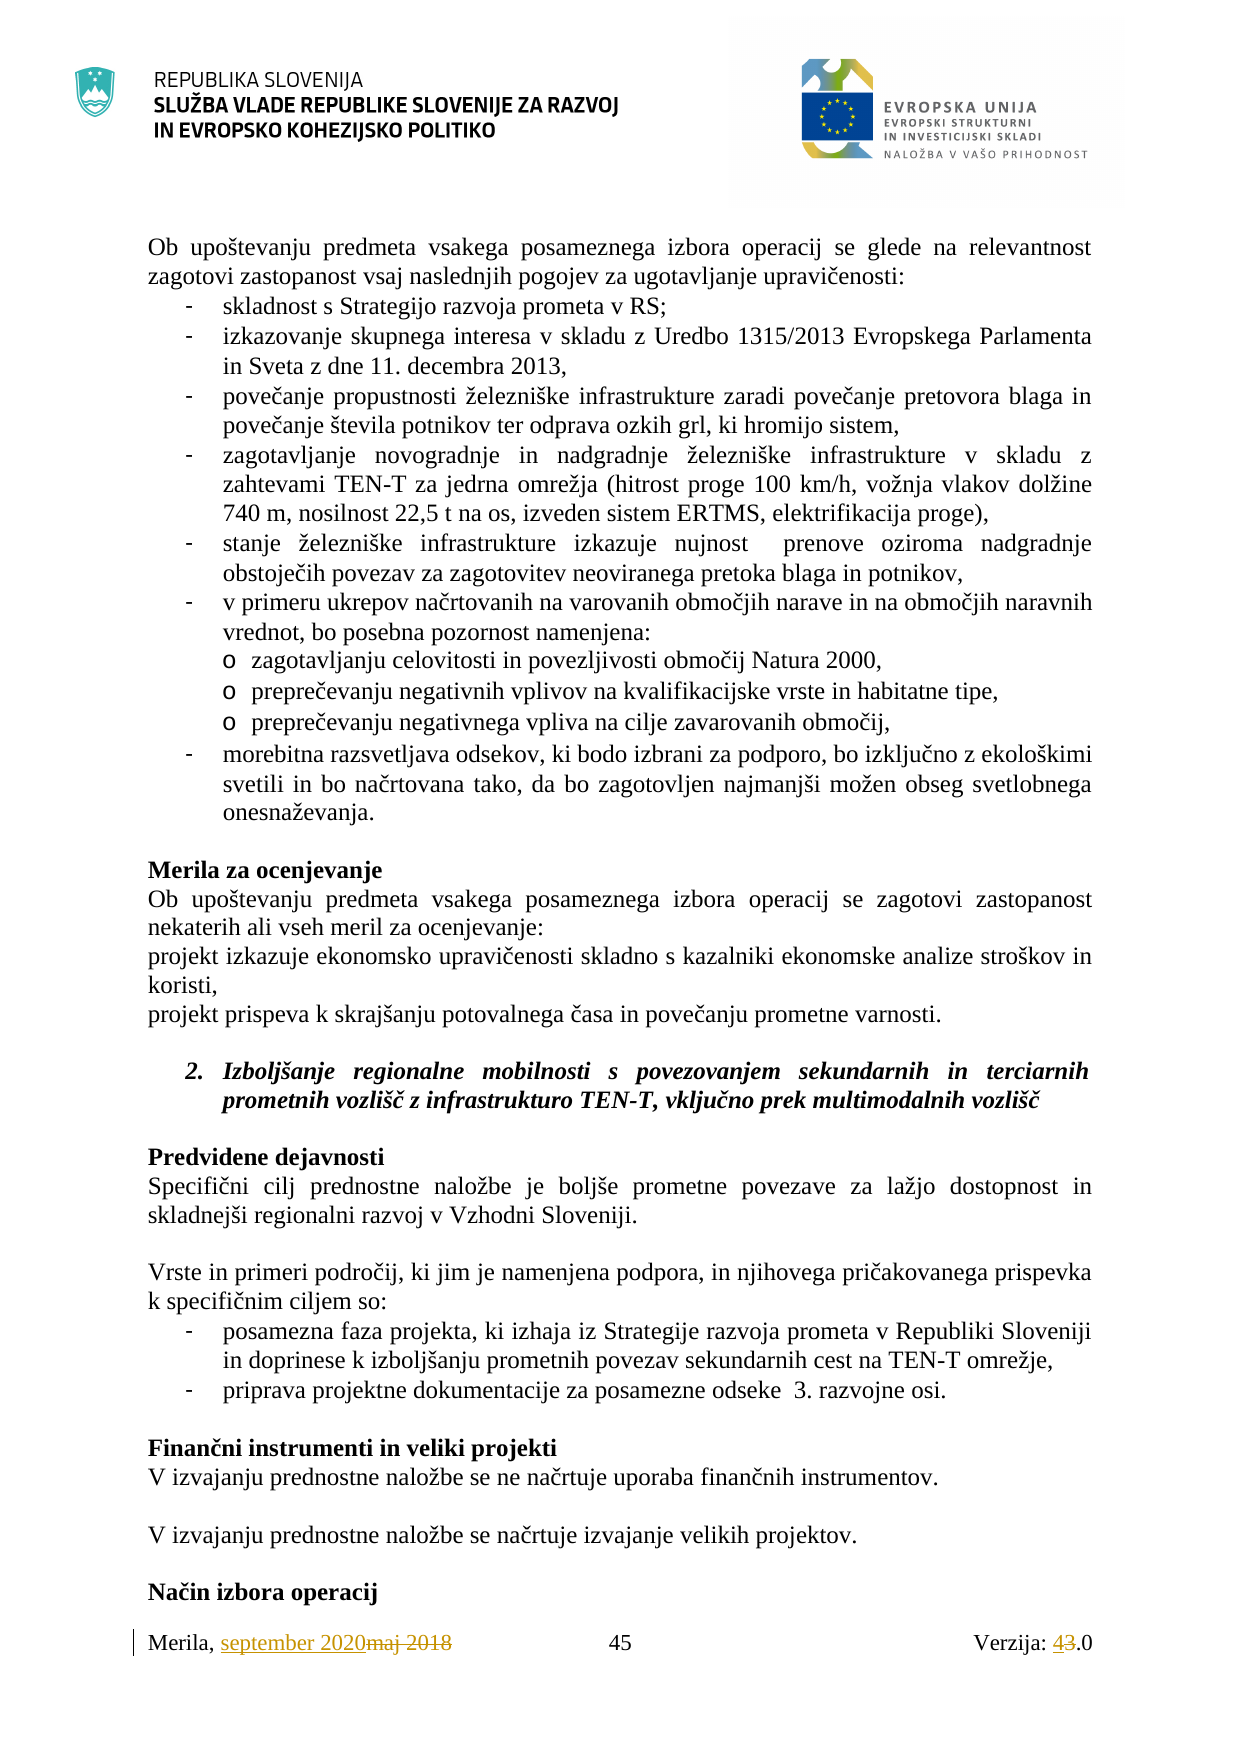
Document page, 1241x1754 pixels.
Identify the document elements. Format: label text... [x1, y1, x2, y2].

text projekt izkazuje ekonomsko upravičenosti skladno s kazalniki ekonomske analize stroškov in koristi, [148, 941, 1093, 999]
text Finančni instrumenti in veliki projekti [148, 1433, 1093, 1462]
list morebitna razsvetljava odsekov, ki bodo izbrani za podporo, bo izključno z ekološkimi svetili in bo načrtovana tako, da bo zagotovljen najmanjši možen obseg svetlobnega onesnaževanja. [185, 738, 1093, 826]
text Merila za ocenjevanje [148, 855, 1093, 884]
text Način izbora operacij [148, 1577, 1093, 1606]
list skladnost s Strategijo razvoja prometa v RS; [185, 290, 1093, 321]
list stanje železniške infrastrukture izkazuje nujnost prenove oziroma nadgradnje obstoječih povezav za zagotovitev neoviranega pretoka blaga in potnikov, [185, 527, 1093, 586]
text projekt prispeva k skrajšanju potovalnega časa in povečanju prometne varnosti. [148, 999, 1093, 1027]
list v primeru ukrepov načrtovanih na varovanih območjih narave in na območjih naravnih vrednot, bo posebna pozornost namenjena: [185, 586, 1093, 646]
picture [728, 16, 1125, 208]
text Predvidene dejavnosti [148, 1142, 1093, 1171]
text Vrste in primeri področij, ki jim je namenjena podpora, in njihovega pričakovanega prispevka k specifičnim ciljem so: [148, 1257, 1093, 1315]
text V izvajanju prednostne naložbe se ne načrtuje uporaba finančnih instrumentov. [148, 1462, 1093, 1491]
list posamezna faza projekta, ki izhaja iz Strategije razvoja prometa v Republiki Sloveniji in doprinese k izboljšanju prometnih povezav sekundarnih cest na TEN-T omrežje, [185, 1315, 1093, 1374]
list zagotavljanje novogradnje in nadgradnje železniške infrastrukture v skladu z zahtevami TEN-T za jedrna omrežja (hitrost proge 100 km/h, vožnja vlakov dolžine 740 m, nosilnost 22,5 t na os, izveden sistem ERTMS, elektrifikacija proge), [185, 439, 1093, 527]
list priprava projektne dokumentacije za posamezne odseke 3. razvojne osi. [185, 1374, 1093, 1405]
text Specifični cilj prednostne naložbe je boljše prometne povezave za lažjo dostopnost in skladnejši regionalni razvoj v Vzhodni Sloveniji. [148, 1171, 1093, 1229]
text Ob upoštevanju predmeta vsakega posameznega izbora operacij se zagotovi zastopanost nekaterih ali vseh meril za ocenjevanje: [148, 884, 1093, 941]
list zagotavljanju celovitosti in povezljivosti območij Natura 2000, [222, 646, 1093, 676]
list izkazovanje skupnega interesa v skladu z Uredbo 1315/2013 Evropskega Parlamenta in Sveta z dne 11. decembra 2013, [185, 321, 1093, 380]
text V izvajanju prednostne naložbe se načrtuje izvajanje velikih projektov. [148, 1520, 1093, 1548]
list preprečevanju negativnih vplivov na kvalifikacijske vrste in habitatne tipe, [222, 676, 1093, 707]
list preprečevanju negativnega vpliva na cilje zavarovanih območij, [222, 707, 1093, 738]
list povečanje propustnosti železniške infrastrukture zaradi povečanje pretovora blaga in povečanje števila potnikov ter odprava ozkih grl, ki hromijo sistem, [185, 380, 1093, 439]
list Izboljšanje regionalne mobilnosti s povezovanjem sekundarnih in terciarnih prometnih vozlišč z infrastrukturo TEN-T, vključno prek multimodalnih vozlišč [185, 1056, 1093, 1114]
text Ob upoštevanju predmeta vsakega posameznega izbora operacij se glede na relevantnost zagotovi zastopanost vsaj naslednjih pogojev za ugotavljanje upravičenosti: [148, 232, 1093, 290]
picture [75, 67, 619, 144]
